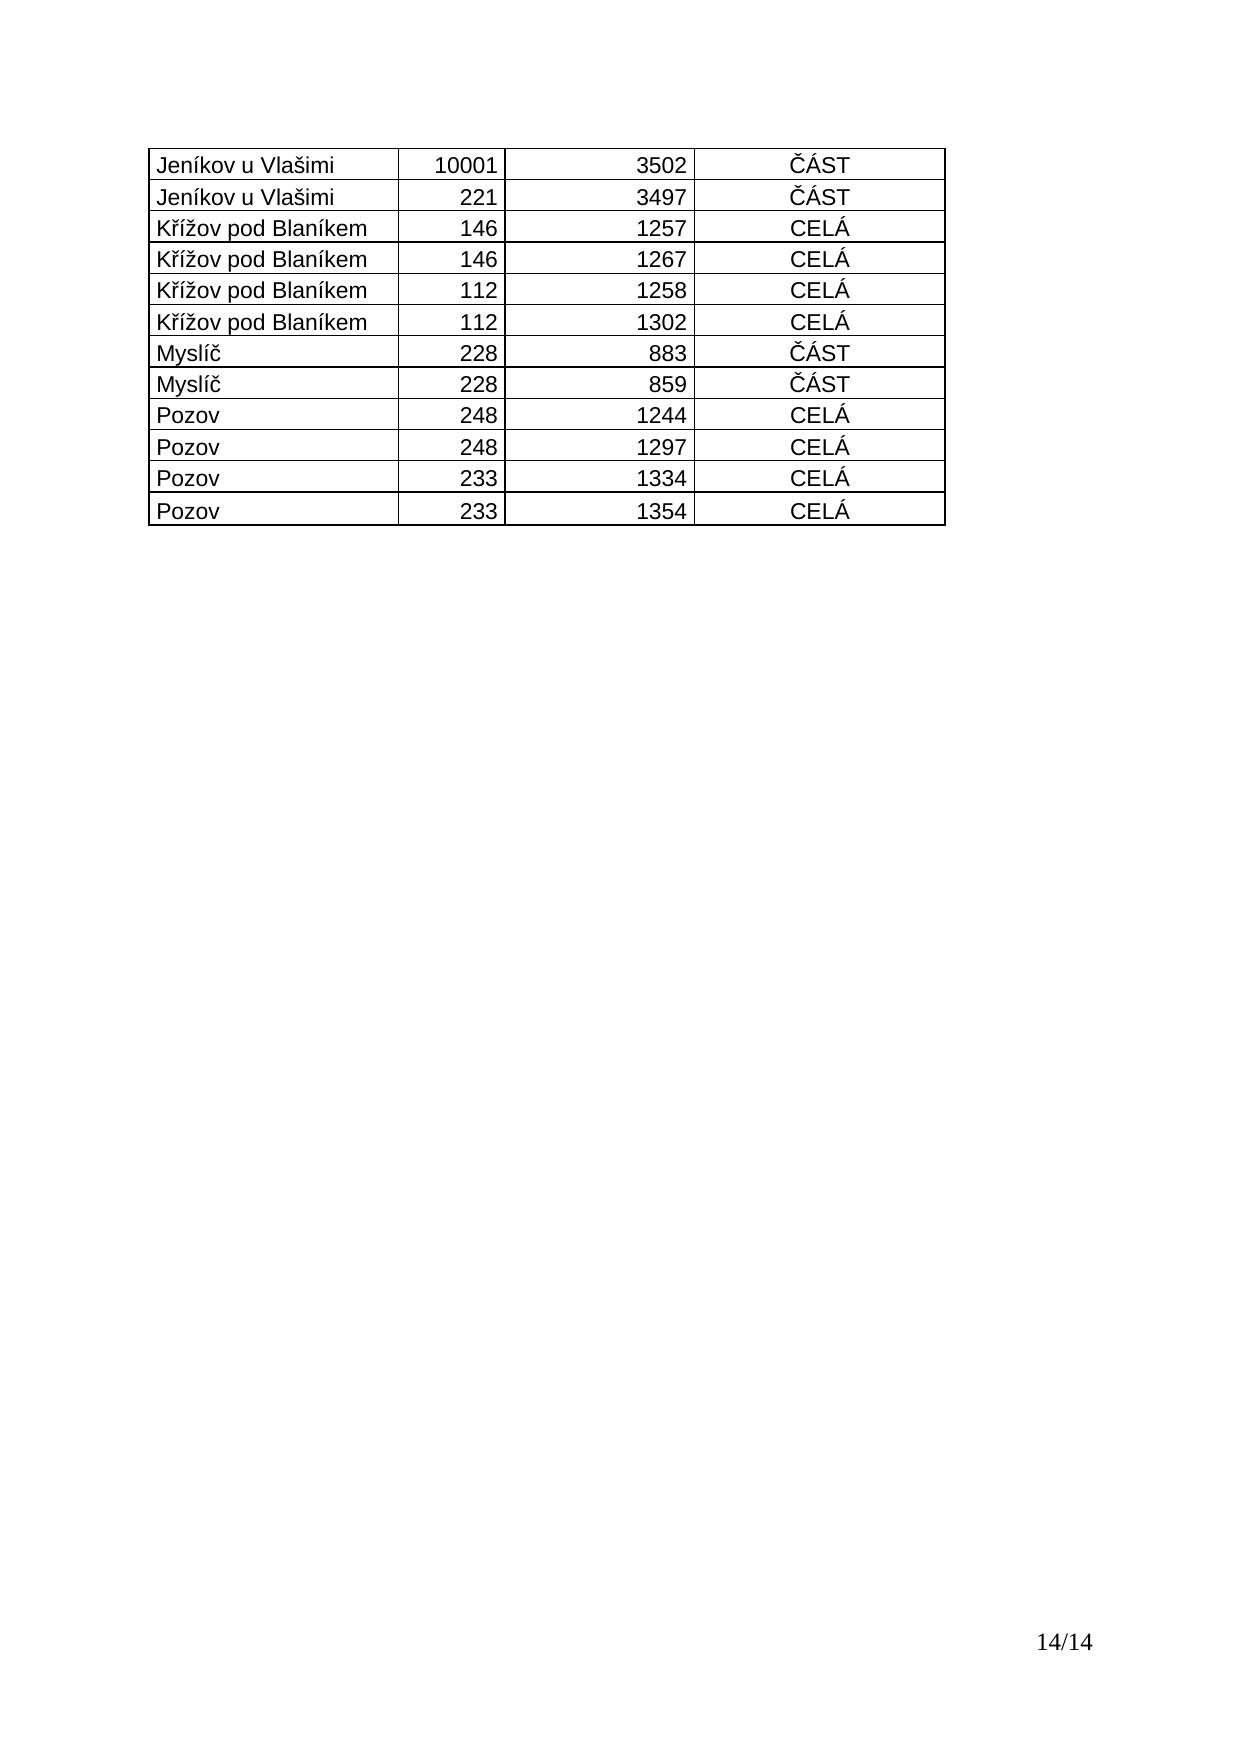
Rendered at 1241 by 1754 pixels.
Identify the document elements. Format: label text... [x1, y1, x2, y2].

table_cell Pozov [150, 399, 398, 429]
table_cell 233 [399, 493, 504, 524]
table_cell 883 [506, 336, 694, 366]
table_cell CELÁ [695, 211, 944, 241]
table_cell 112 [399, 274, 504, 304]
table_cell CELÁ [695, 399, 944, 429]
table_cell CELÁ [695, 305, 944, 335]
table_cell 146 [399, 243, 504, 273]
table_cell 228 [399, 368, 504, 398]
table_cell 1302 [506, 305, 694, 335]
table_cell 233 [399, 461, 504, 491]
table_cell 10001 [399, 149, 504, 179]
table_cell 1267 [506, 243, 694, 273]
table_cell 228 [399, 336, 504, 366]
table_cell ČÁST [695, 336, 944, 366]
table_cell 1354 [506, 493, 694, 524]
table_cell Křížov pod Blaníkem [150, 243, 398, 273]
table_cell 248 [399, 399, 504, 429]
table_cell Jeníkov u Vlašimi [150, 149, 398, 179]
table_cell Pozov [150, 461, 398, 491]
table_cell Jeníkov u Vlašimi [150, 180, 398, 210]
table_cell 1244 [506, 399, 694, 429]
table_cell CELÁ [695, 243, 944, 273]
table_cell 146 [399, 211, 504, 241]
table_cell CELÁ [695, 461, 944, 491]
table_cell 112 [399, 305, 504, 335]
table_cell Myslíč [150, 368, 398, 398]
table_cell Myslíč [150, 336, 398, 366]
table_cell Křížov pod Blaníkem [150, 211, 398, 241]
table_cell 3497 [506, 180, 694, 210]
table_cell Křížov pod Blaníkem [150, 274, 398, 304]
table_cell ČÁST [695, 180, 944, 210]
table_cell CELÁ [695, 274, 944, 304]
table_cell 859 [506, 368, 694, 398]
table_cell ČÁST [695, 368, 944, 398]
table_cell Pozov [150, 430, 398, 460]
table_cell Pozov [150, 493, 398, 524]
table_cell Křížov pod Blaníkem [150, 305, 398, 335]
table_cell CELÁ [695, 493, 944, 524]
table_cell CELÁ [695, 430, 944, 460]
table_cell 1258 [506, 274, 694, 304]
table_cell 221 [399, 180, 504, 210]
table_cell 3502 [506, 149, 694, 179]
table_cell 1297 [506, 430, 694, 460]
table_cell ČÁST [695, 149, 944, 179]
table_cell 248 [399, 430, 504, 460]
table_cell 1257 [506, 211, 694, 241]
table_cell 1334 [506, 461, 694, 491]
